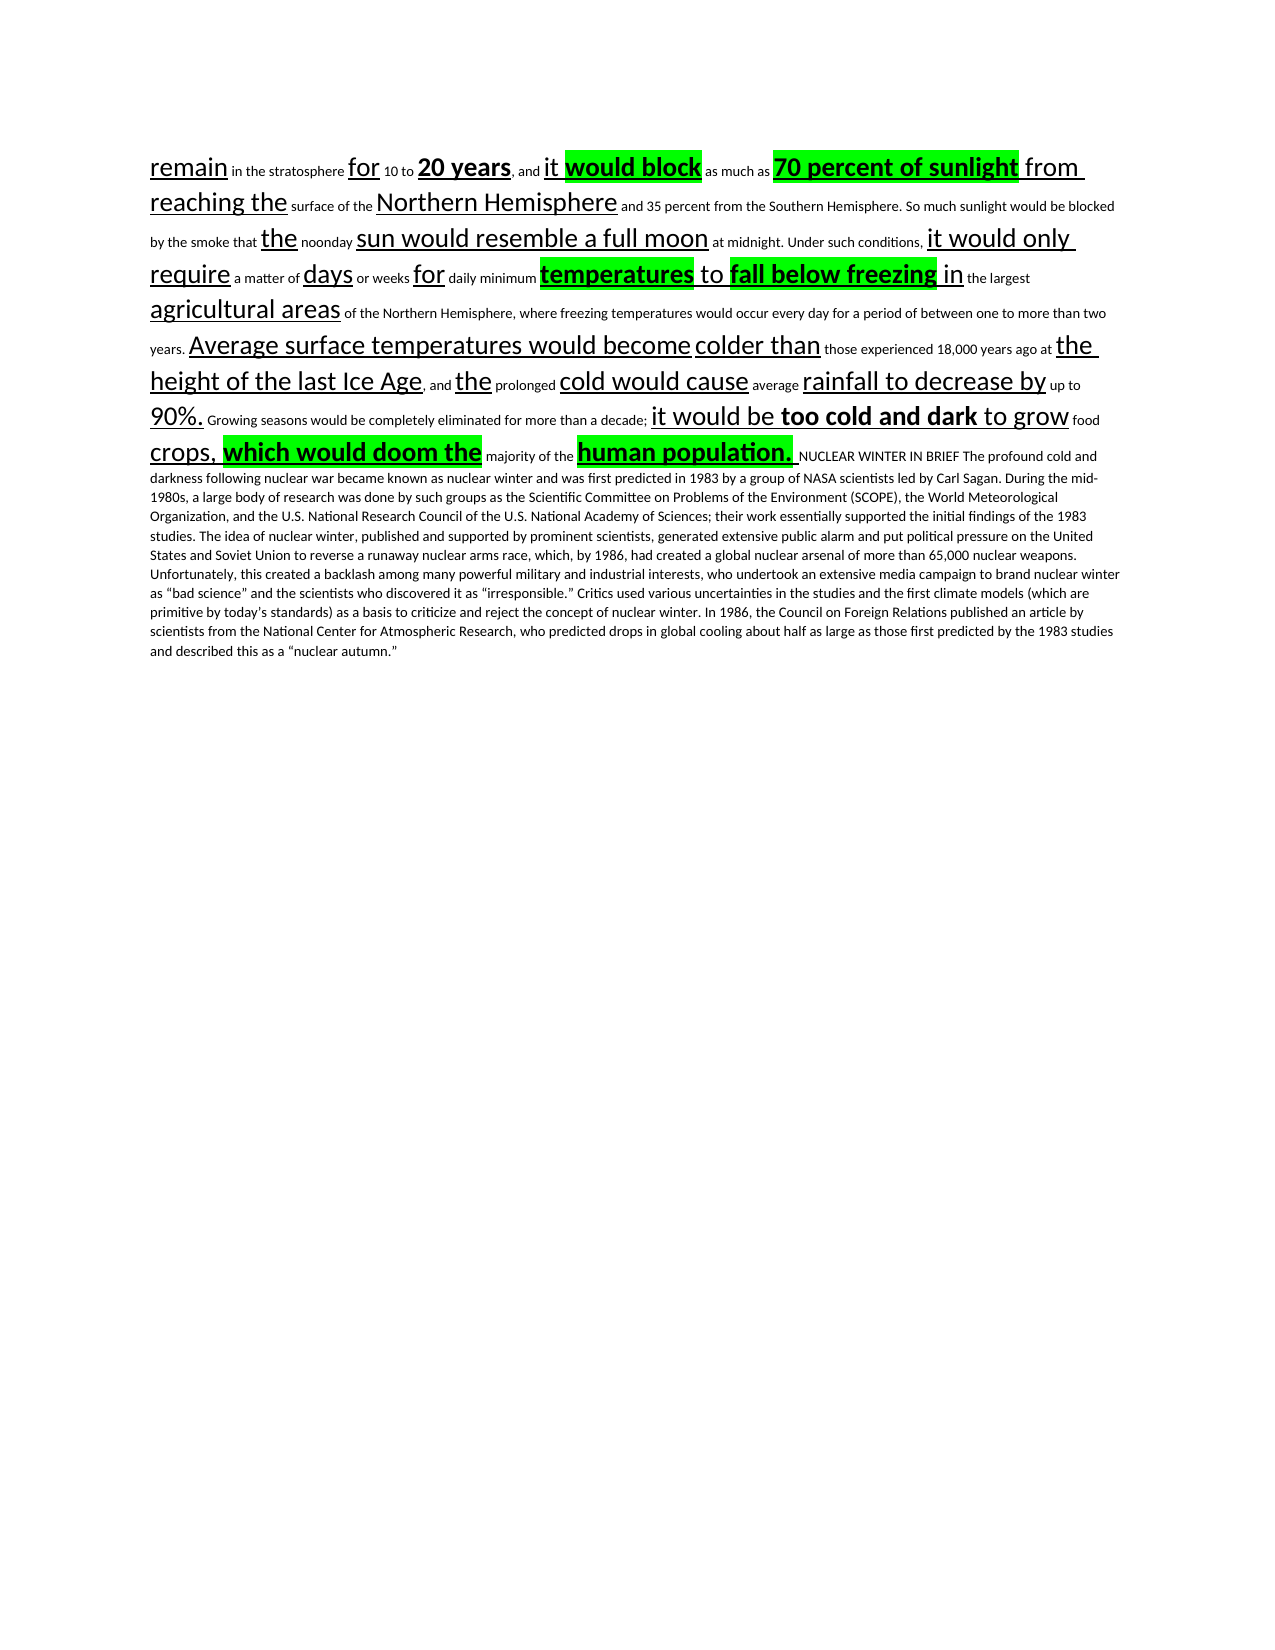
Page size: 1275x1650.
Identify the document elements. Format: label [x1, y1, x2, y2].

text [150, 150, 1125, 660]
